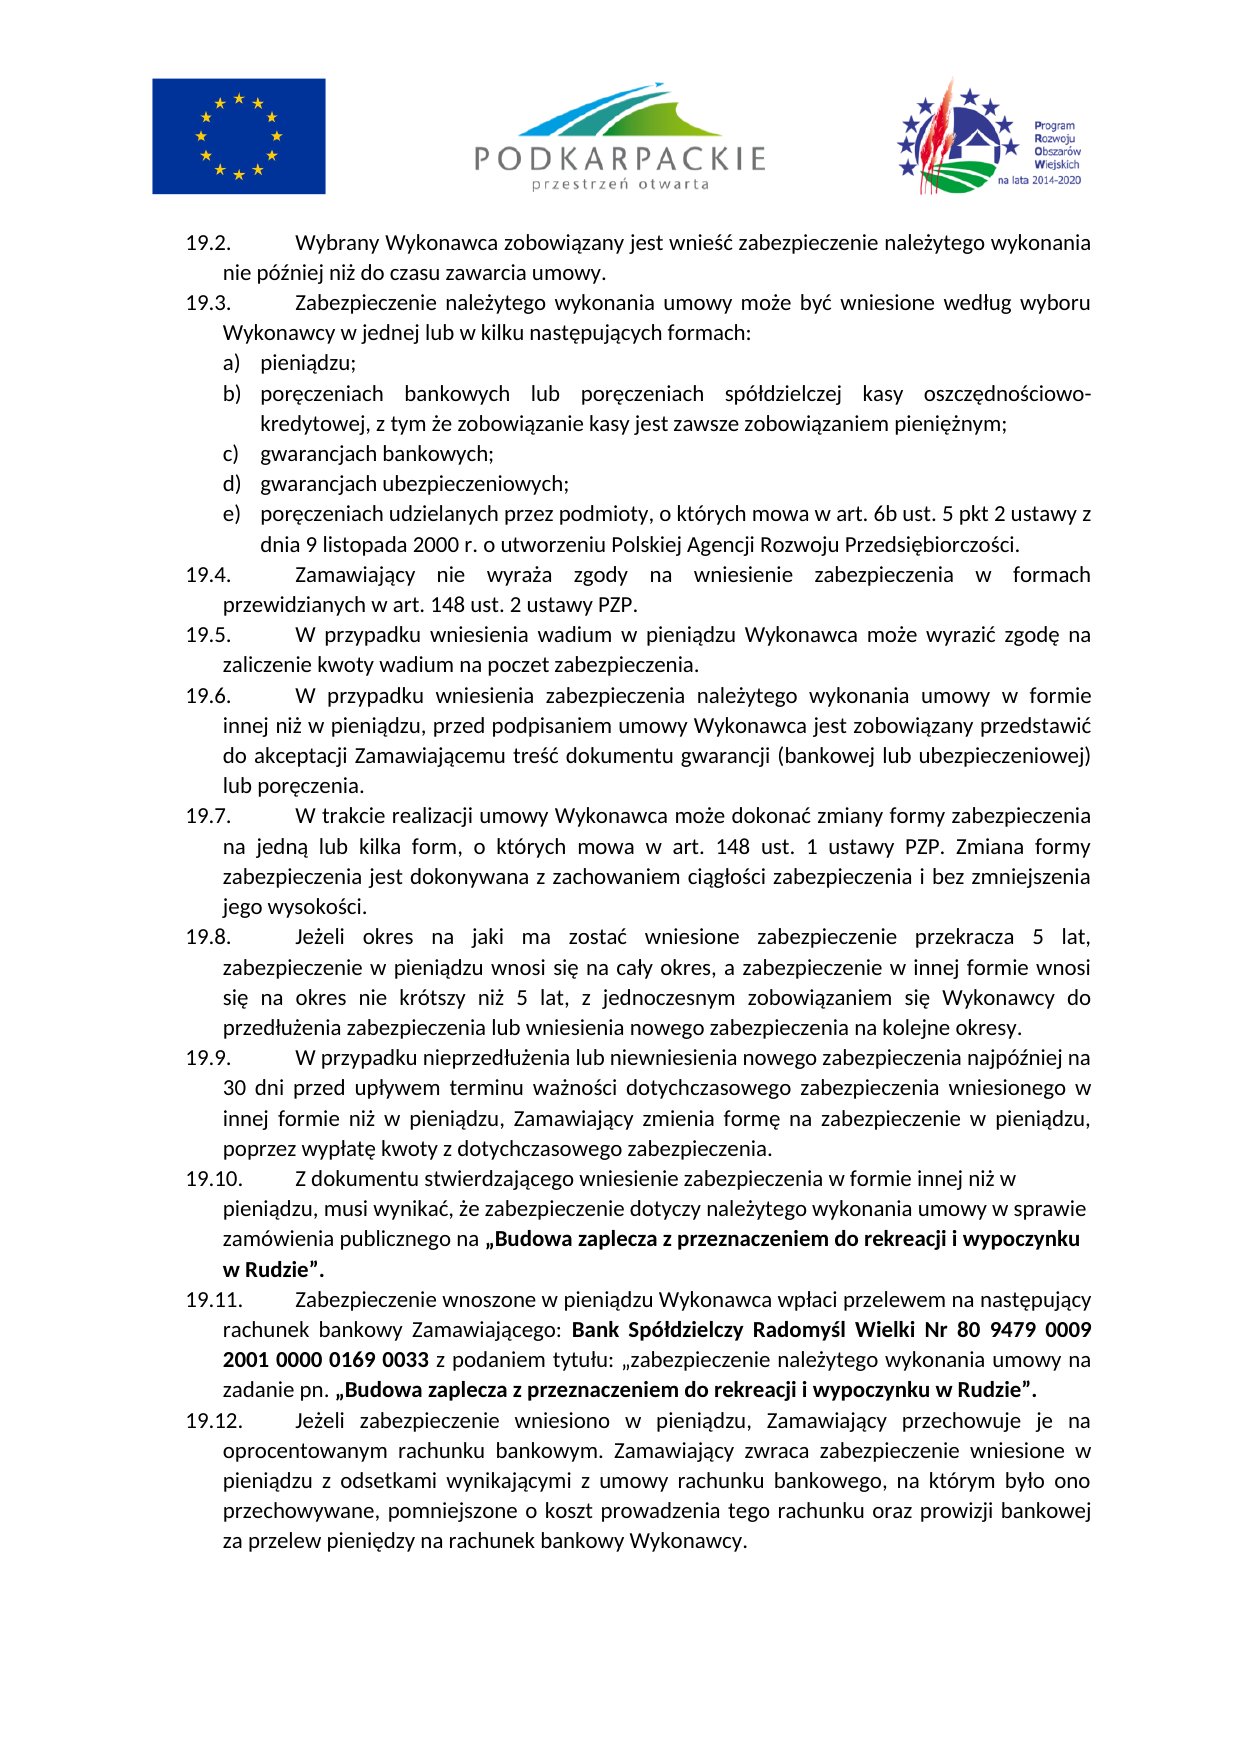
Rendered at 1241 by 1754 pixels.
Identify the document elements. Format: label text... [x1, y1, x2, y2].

list pieniądzu; [223, 348, 1093, 376]
list W przypadku wniesienia zabezpieczenia należytego wykonania umowy w formie innej niż w pieniądzu, przed podpisaniem umowy Wykonawca jest zobowiązany przedstawić do akceptacji Zamawiającemu treść dokumentu gwarancji (bankowej lub ubezpieczeniowej) lub poręczenia. [185, 681, 1093, 799]
list Zamawiający nie wyraża zgody na wniesienie zabezpieczenia w formach przewidzianych w art. 148 ust. 2 ustawy PZP. [185, 560, 1093, 618]
list W trakcie realizacji umowy Wykonawca może dokonać zmiany formy zabezpieczenia na jedną lub kilka form, o których mowa w art. 148 ust. 1 ustawy PZP. Zmiana formy zabezpieczenia jest dokonywana z zachowaniem ciągłości zabezpieczenia i bez zmniejszenia jego wysokości. [185, 802, 1093, 920]
list gwarancjach ubezpieczeniowych; [223, 469, 1093, 497]
list Zabezpieczenie należytego wykonania umowy może być wniesione według wyboru Wykonawcy w jednej lub w kilku następujących formach: [185, 288, 1093, 346]
list poręczeniach bankowych lub poręczeniach spółdzielczej kasy oszczędnościowo-kredytowej, z tym że zobowiązanie kasy jest zawsze zobowiązaniem pieniężnym; [223, 379, 1093, 437]
list Jeżeli okres na jaki ma zostać wniesione zabezpieczenie przekracza 5 lat, zabezpieczenie w pieniądzu wnosi się na cały okres, a zabezpieczenie w innej formie wnosi się na okres nie krótszy niż 5 lat, z jednoczesnym zobowiązaniem się Wykonawcy do przedłużenia zabezpieczenia lub wniesienia nowego zabezpieczenia na kolejne okresy. [185, 922, 1093, 1041]
text Zabezpieczenie wnoszone w pieniądzu Wykonawca wpłaci przelewem na następujący rachunek bankowy Zamawiającego: Bank Spółdzielczy Radomyśl Wielki Nr 80 9479 0009 2001 0000 0169 0033 z podaniem tytułu: „zabezpieczenie należytego wykonania umowy na zadanie pn. „Budowa zaplecza z przeznaczeniem do rekreacji i wypoczynku w Rudzie”. [185, 1285, 1093, 1403]
picture [147, 73, 1093, 200]
list Wybrany Wykonawca zobowiązany jest wnieść zabezpieczenie należytego wykonania nie później niż do czasu zawarcia umowy. [185, 228, 1093, 286]
list W przypadku wniesienia wadium w pieniądzu Wykonawca może wyrazić zgodę na zaliczenie kwoty wadium na poczet zabezpieczenia. [185, 620, 1093, 678]
list gwarancjach bankowych; [223, 439, 1093, 467]
text Jeżeli zabezpieczenie wniesiono w pieniądzu, Zamawiający przechowuje je na oprocentowanym rachunku bankowym. Zamawiający zwraca zabezpieczenie wniesione w pieniądzu z odsetkami wynikającymi z umowy rachunku bankowego, na którym było ono przechowywane, pomniejszone o koszt prowadzenia tego rachunku oraz prowizji bankowej za przelew pieniędzy na rachunek bankowy Wykonawcy. [185, 1406, 1093, 1554]
list W przypadku nieprzedłużenia lub niewniesienia nowego zabezpieczenia najpóźniej na 30 dni przed upływem terminu ważności dotychczasowego zabezpieczenia wniesionego w innej formie niż w pieniądzu, Zamawiający zmienia formę na zabezpieczenie w pieniądzu, poprzez wypłatę kwoty z dotychczasowego zabezpieczenia. [185, 1043, 1093, 1162]
text Z dokumentu stwierdzającego wniesienie zabezpieczenia w formie innej niż w pieniądzu, musi wynikać, że zabezpieczenie dotyczy należytego wykonania umowy w sprawie zamówienia publicznego na „Budowa zaplecza z przeznaczeniem do rekreacji i wypoczynku w Rudzie”. [185, 1164, 1093, 1283]
list poręczeniach udzielanych przez podmioty, o których mowa w art. 6b ust. 5 pkt 2 ustawy z dnia 9 listopada 2000 r. o utworzeniu Polskiej Agencji Rozwoju Przedsiębiorczości. [223, 499, 1093, 558]
